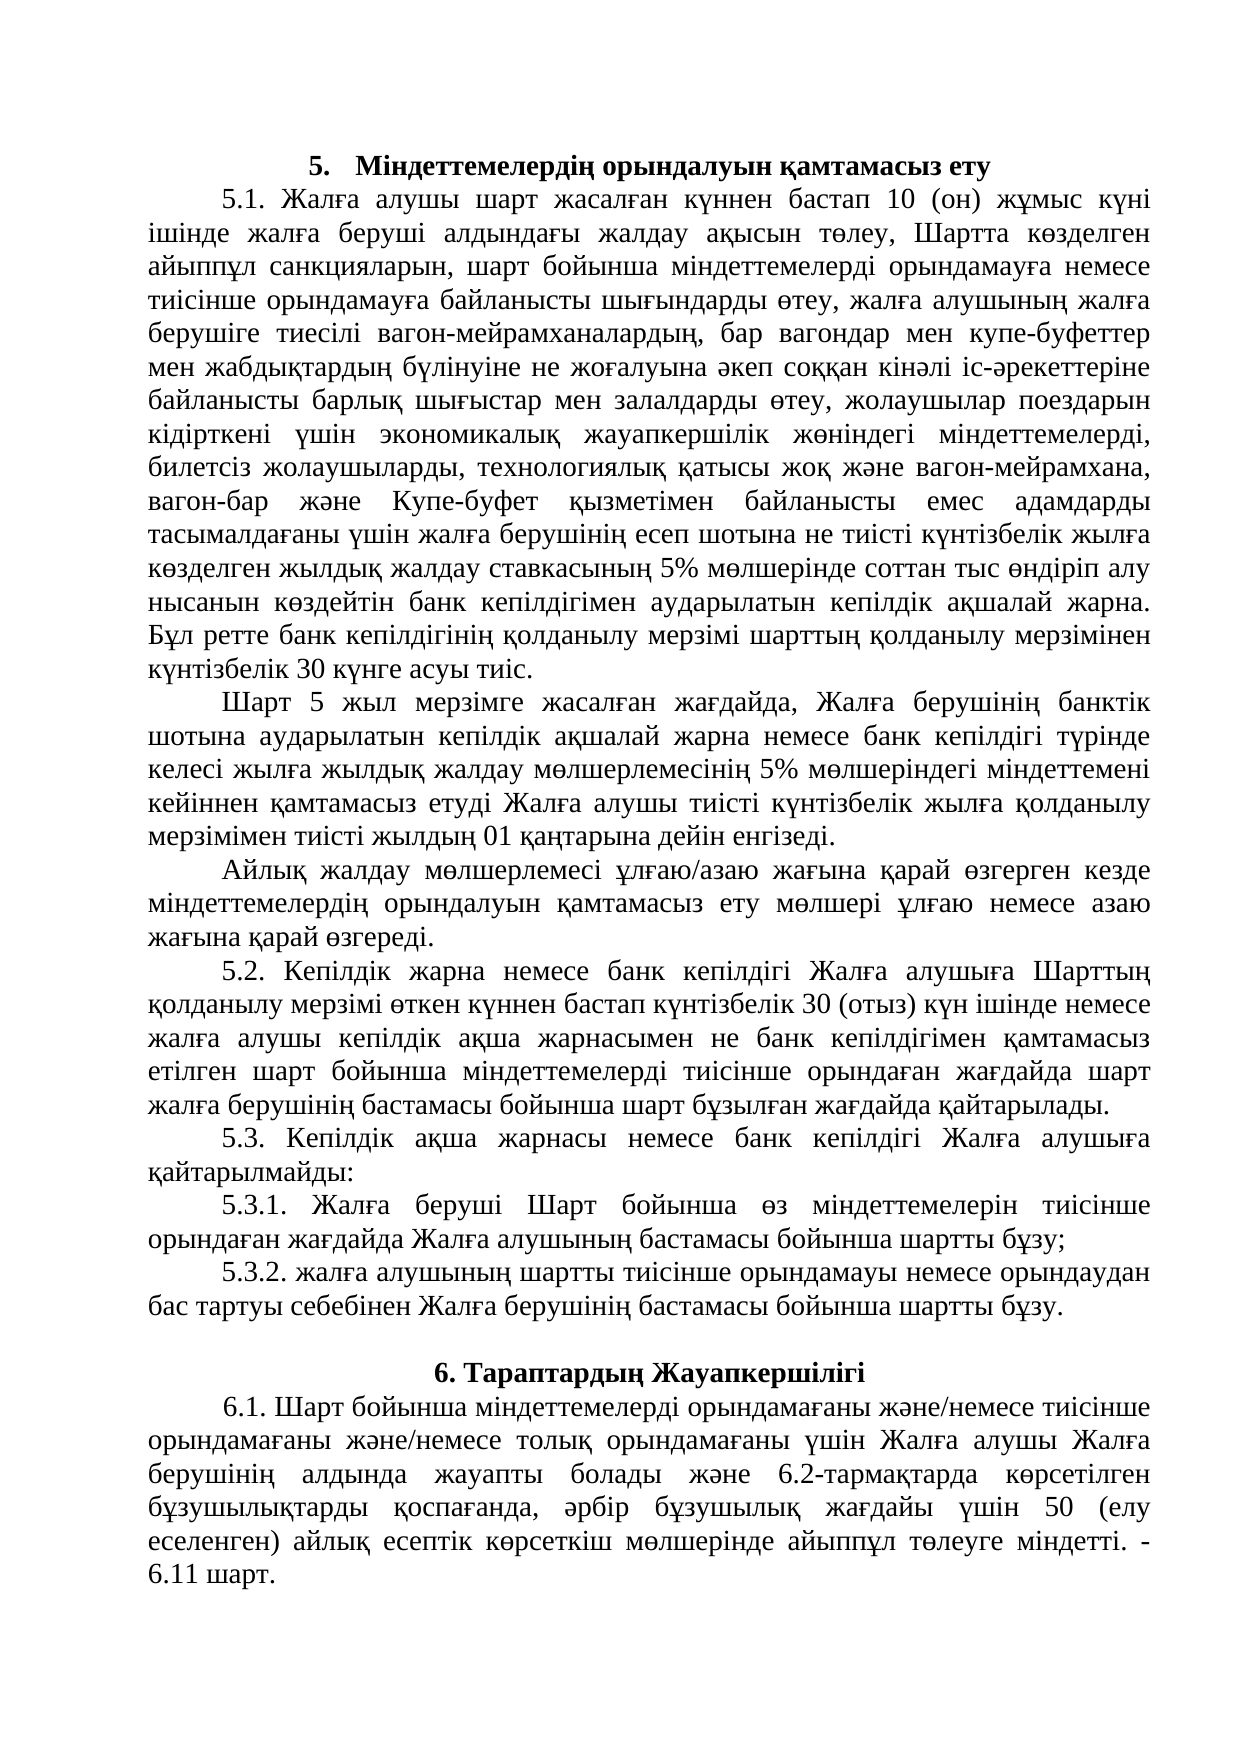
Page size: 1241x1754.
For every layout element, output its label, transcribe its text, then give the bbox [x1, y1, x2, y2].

list Міндеттемелердің орындалуын қамтамасыз ету [148, 148, 1152, 181]
text Шарт 5 жыл мерзімге жасалған жағдайда, Жалға берушінің банктік шотына аударылатын кепілдік ақшалай жарна немесе банк кепілдігі түрінде келесі жылға жылдық жалдау мөлшерлемесінің 5% мөлшеріндегі міндеттемені кейіннен қамтамасыз етуді Жалға алушы тиісті күнтізбелік жылға қолданылу мерзімімен тиісті жылдың 01 қаңтарына дейін енгізеді. [148, 684, 1152, 852]
text 5.3.2. жалға алушының шартты тиісінше орындамауы немесе орындаудан бас тартуы себебінен Жалға берушінің бастамасы бойынша шартты бұзу. [148, 1254, 1152, 1322]
text 5.3.1. Жалға беруші Шарт бойынша өз міндеттемелерін тиісінше орындаған жағдайда Жалға алушының бастамасы бойынша шартты бұзу; [148, 1187, 1152, 1254]
text 5.3. Кепілдік ақша жарнасы немесе банк кепілдігі Жалға алушыға қайтарылмайды: [148, 1120, 1152, 1187]
text 6.1. Шарт бойынша міндеттемелерді орындамағаны және/немесе тиісінше орындамағаны және/немесе толық орындамағаны үшін Жалға алушы Жалға берушінің алдында жауапты болады және 6.2-тармақтарда көрсетілген бұзушылықтарды қоспағанда, әрбір бұзушылық жағдайы үшін 50 (елу еселенген) айлық есептік көрсеткіш мөлшерінде айыппұл төлеуге міндетті. - 6.11 шарт. [148, 1389, 1152, 1590]
text 5.2. Кепілдік жарна немесе банк кепілдігі Жалға алушыға Шарттың қолданылу мерзімі өткен күннен бастап күнтізбелік 30 (отыз) күн ішінде немесе жалға алушы кепілдік ақша жарнасымен не банк кепілдігімен қамтамасыз етілген шарт бойынша міндеттемелерді тиісінше орындаған жағдайда шарт жалға берушінің бастамасы бойынша шарт бұзылған жағдайда қайтарылады. [148, 953, 1152, 1120]
text Айлық жалдау мөлшерлемесі ұлғаю/азаю жағына қарай өзгерген кезде міндеттемелердің орындалуын қамтамасыз ету мөлшері ұлғаю немесе азаю жағына қарай өзгереді. [148, 852, 1152, 953]
text 6. Тараптардың Жауапкершілігі [148, 1355, 1152, 1389]
text 5.1. Жалға алушы шарт жасалған күннен бастап 10 (он) жұмыс күні ішінде жалға беруші алдындағы жалдау ақысын төлеу, Шартта көзделген айыппұл санкцияларын, шарт бойынша міндеттемелерді орындамауға немесе тиісінше орындамауға байланысты шығындарды өтеу, жалға алушының жалға берушіге тиесілі вагон-мейрамханалардың, бар вагондар мен купе-буфеттер мен жабдықтардың бүлінуіне не жоғалуына әкеп соққан кінәлі іс-әрекеттеріне байланысты барлық шығыстар мен залалдарды өтеу, жолаушылар поездарын кідірткені үшін экономикалық жауапкершілік жөніндегі міндеттемелерді, билетсіз жолаушыларды, технологиялық қатысы жоқ және вагон-мейрамхана, вагон-бар және Купе-буфет қызметімен байланысты емес адамдарды тасымалдағаны үшін жалға берушінің есеп шотына не тиісті күнтізбелік жылға көзделген жылдық жалдау ставкасының 5% мөлшерінде соттан тыс өндіріп алу нысанын көздейтін банк кепілдігімен аударылатын кепілдік ақшалай жарна. Бұл ретте банк кепілдігінің қолданылу мерзімі шарттың қолданылу мерзімінен күнтізбелік 30 күнге асуы тиіс. [148, 181, 1152, 684]
